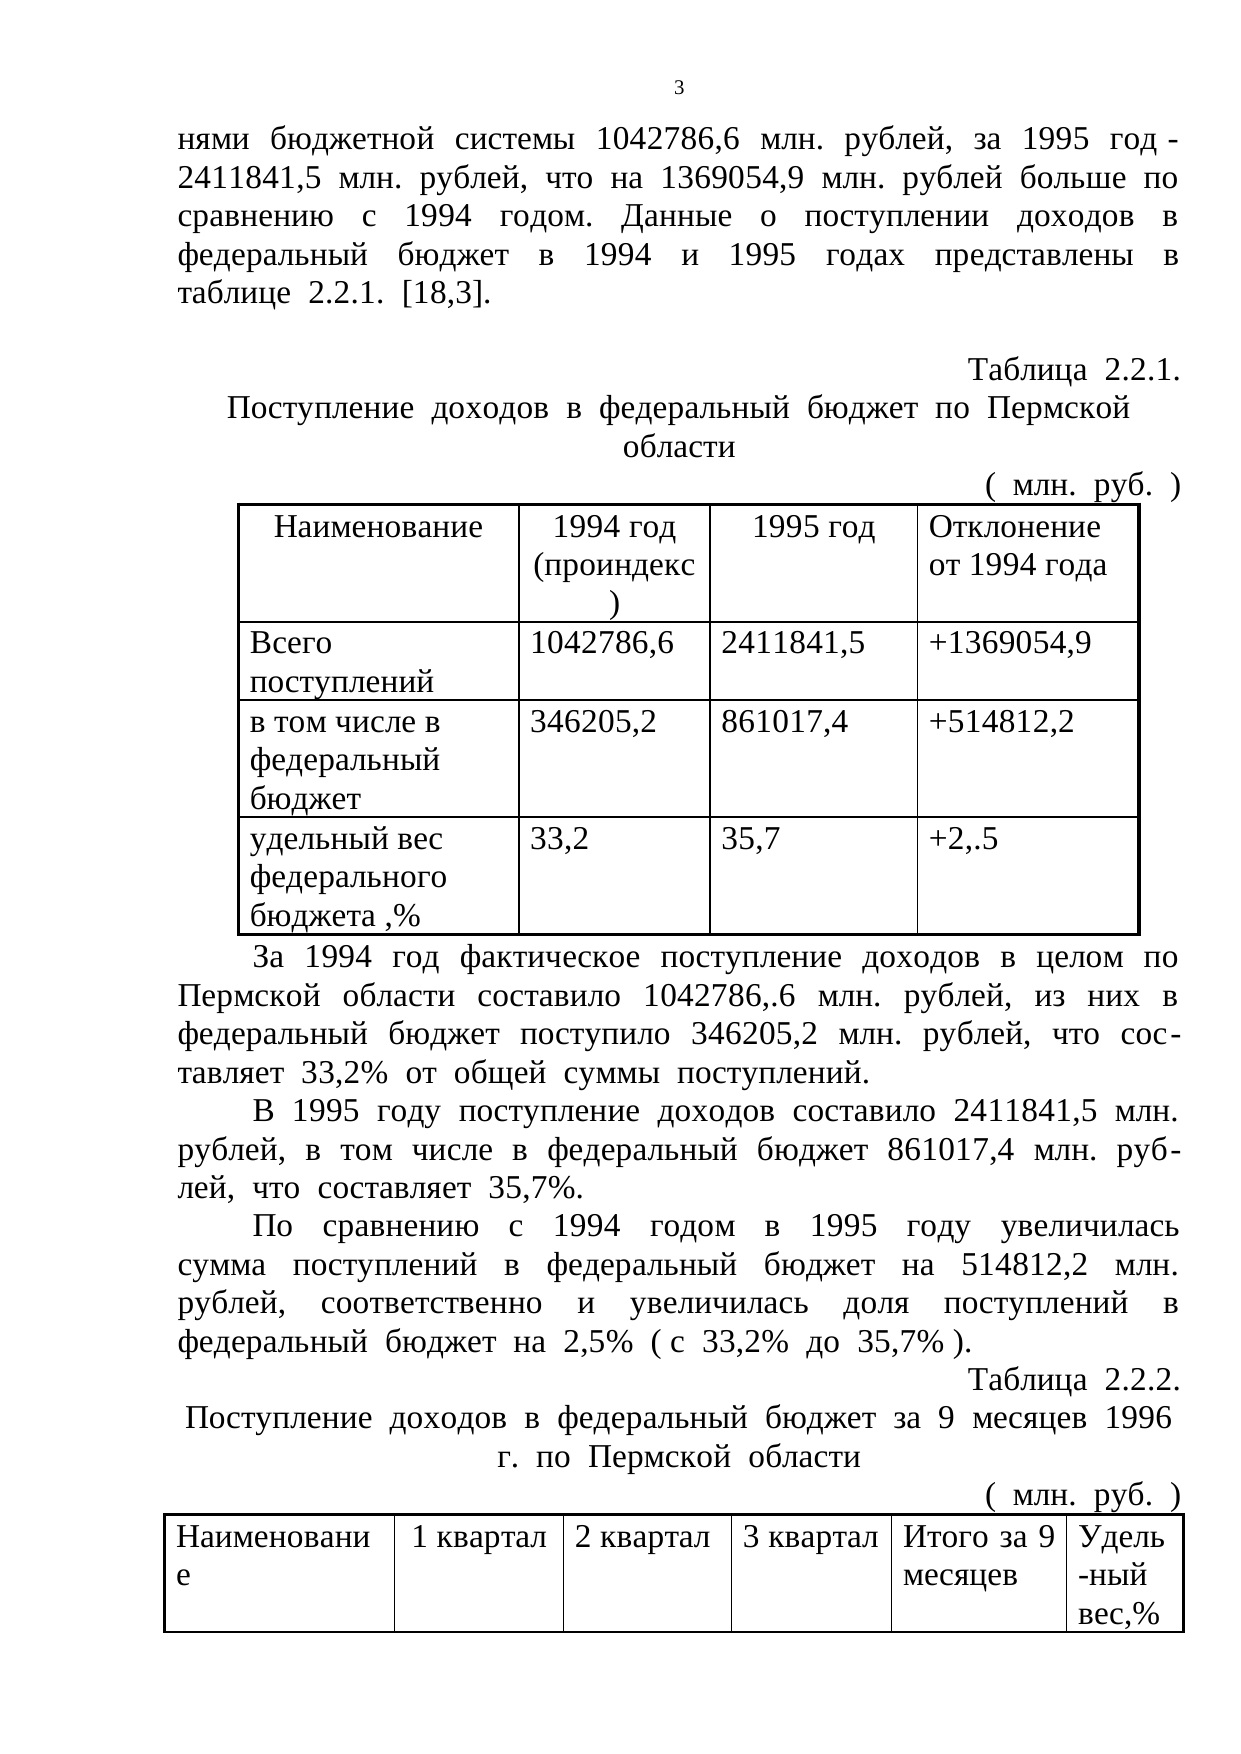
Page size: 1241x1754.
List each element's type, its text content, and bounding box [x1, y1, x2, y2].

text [177, 118, 1181, 310]
text За 1994 год фактическое поступление доходов в целом по Пермской области составило 1042786,.6 млн. рублей, из них в федеральный бюджет поступило 346205,2 млн. рублей, что составляет 33,2% от общей суммы поступлений. [177, 936, 1181, 1090]
table_header Отклонение от 1994 года [918, 506, 1137, 621]
text Поступление доходов в федеральный бюджет по Пермской области [177, 387, 1181, 464]
text ( млн. руб. ) [177, 1474, 1181, 1513]
text Поступление доходов в федеральный бюджет за 9 месяцев 1996 г. по Пермской области [177, 1397, 1181, 1474]
table_cell +2,.5 [918, 818, 1137, 933]
table_header 3 квартал [732, 1516, 891, 1631]
table_cell в том числе в федеральный бюджет [240, 701, 518, 816]
table_header 1995 год [711, 506, 917, 621]
table_header Наименование [240, 506, 518, 621]
table_cell +1369054,9 [918, 623, 1137, 699]
table_cell 2411841,5 [711, 623, 917, 699]
text В 1995 году поступление доходов составило 2411841,5 млн. рублей, в том числе в федеральный бюджет 861017,4 млн. рублей, что составляет 35,7%. [177, 1090, 1181, 1205]
table_cell удельный вес федерального бюджета ,% [240, 818, 518, 933]
text По сравнению с 1994 годом в 1995 году увеличилась сумма поступлений в федеральный бюджет на 514812,2 млн. рублей, соответственно и увеличилась доля поступлений в федеральный бюджет на 2,5% ( с 33,2% до 35,7% ). [177, 1205, 1181, 1359]
table_cell 861017,4 [711, 701, 917, 816]
table_cell 1042786,6 [520, 623, 709, 699]
table_header 1 квартал [395, 1516, 563, 1631]
table_cell Всего поступлений [240, 623, 518, 699]
table_cell 33,2 [520, 818, 709, 933]
text ( млн. руб. ) [177, 464, 1181, 502]
table_header Удель-ный вес,% [1067, 1516, 1182, 1631]
text Таблица 2.2.2. [177, 1359, 1181, 1397]
table_cell 35,7 [711, 818, 917, 933]
table_cell 346205,2 [520, 701, 709, 816]
table_header 1994 год (проиндекс) [520, 506, 709, 621]
table_header 2 квартал [564, 1516, 731, 1631]
table_header Наименование [166, 1516, 394, 1631]
table_header Итого за 9 месяцев [892, 1516, 1066, 1631]
text Таблица 2.2.1. [177, 349, 1181, 387]
table_cell +514812,2 [918, 701, 1137, 816]
